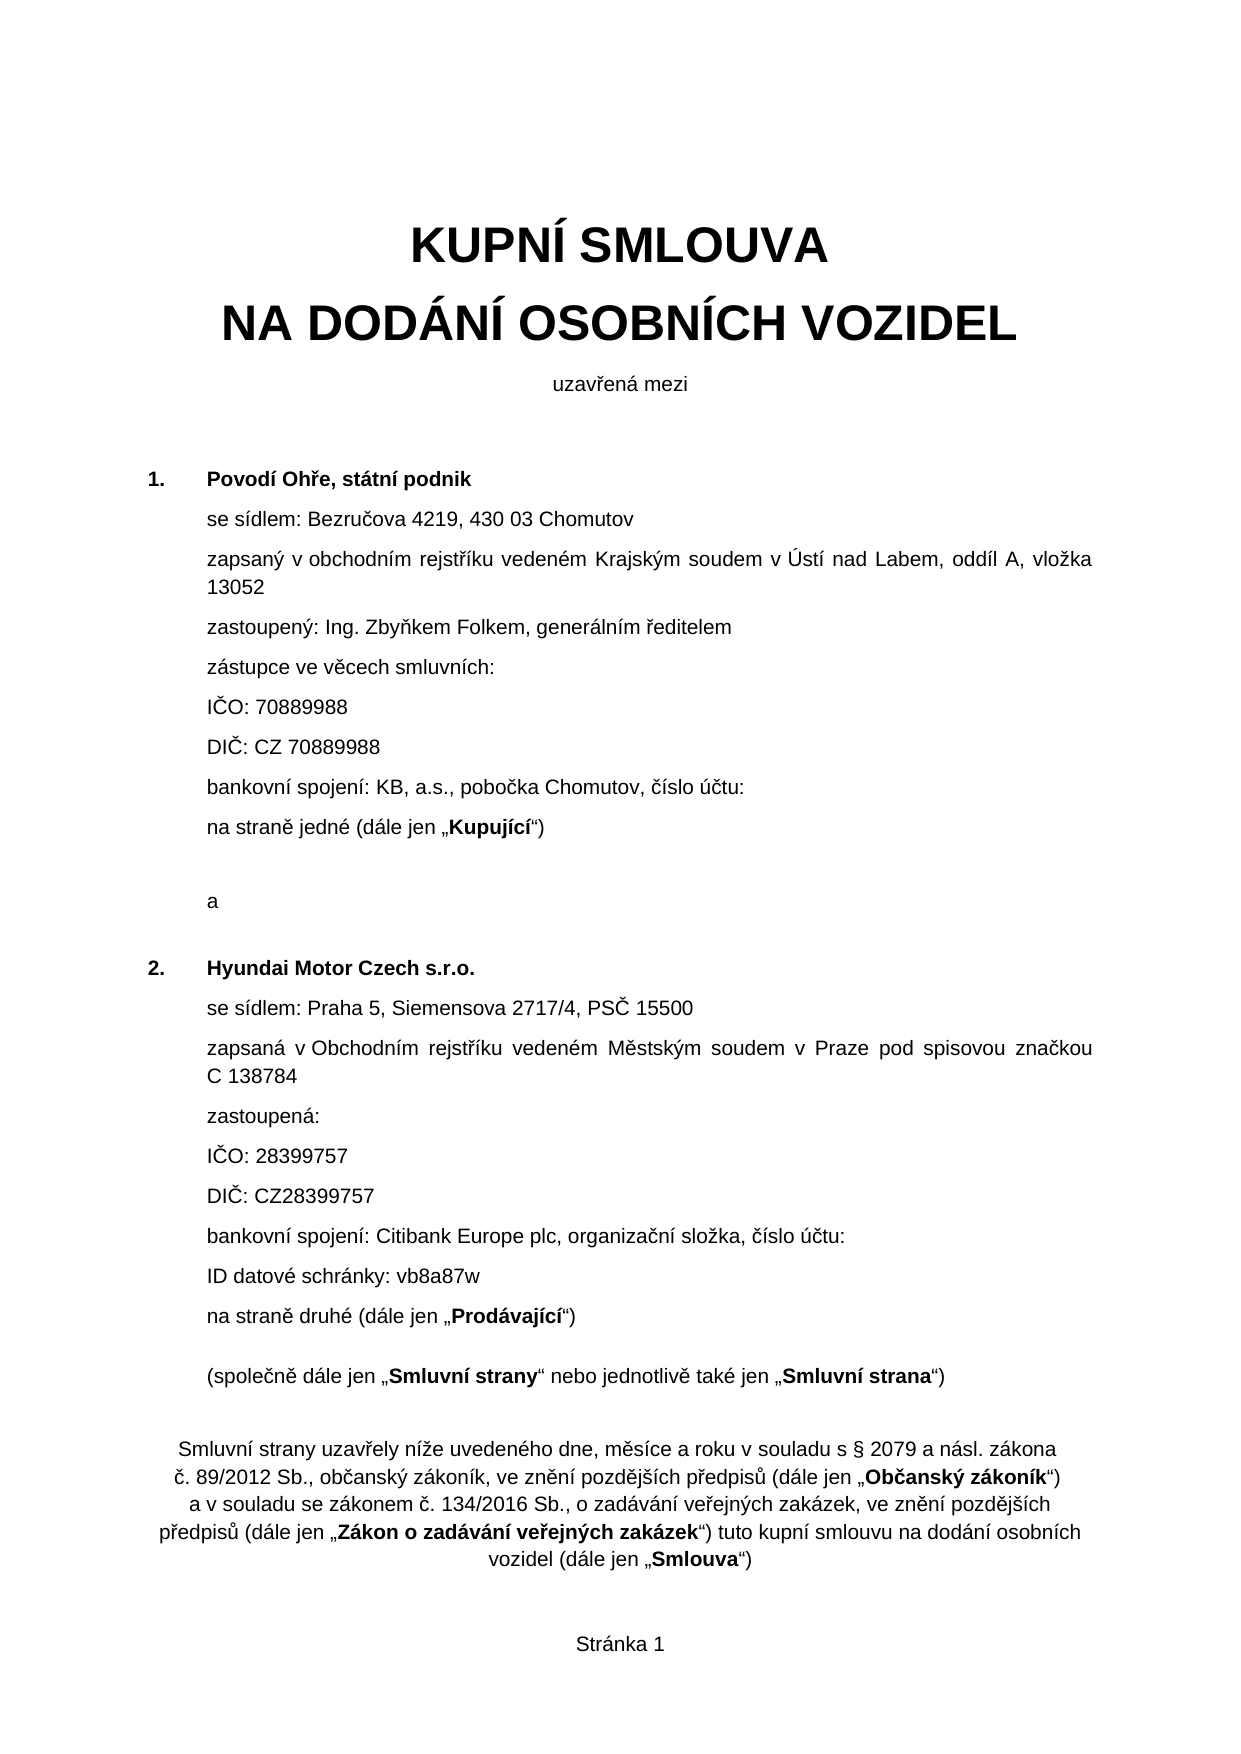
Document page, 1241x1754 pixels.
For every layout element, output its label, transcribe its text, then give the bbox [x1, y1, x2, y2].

text DIČ: CZ28399757 [148, 1183, 1093, 1207]
text se sídlem: Praha 5, Siemensova 2717/4, PSČ 15500 [148, 996, 1093, 1020]
text zapsaná v Obchodním rejstříku vedeném Městským soudem v Praze pod spisovou značkou C 138784 [207, 1036, 1093, 1087]
text (společně dále jen „Smluvní strany“ nebo jednotlivě také jen „Smluvní strana“) [148, 1364, 1093, 1388]
text na straně druhé (dále jen „Prodávající“) [148, 1303, 1093, 1327]
text DIČ: CZ 70889988 [148, 735, 1093, 759]
text se sídlem: Bezručova 4219, 430 03 Chomutov [148, 507, 1093, 531]
list Hyundai Motor Czech s.r.o. [148, 956, 1093, 980]
text bankovní spojení: Citibank Europe plc, organizační složka, číslo účtu: [207, 1223, 1093, 1247]
text ID datové schránky: vb8a87w [148, 1263, 1093, 1287]
text Smluvní strany uzavřely níže uvedeného dne, měsíce a roku v souladu s § 2079 a násl. zákona č. 89/2012 Sb., občanský zákoník, ve znění pozdějších předpisů (dále jen „Občanský zákoník“) a v souladu se zákonem č. 134/2016 Sb., o zadávání veřejných zakázek, ve znění pozdějších předpisů (dále jen „Zákon o zadávání veřejných zakázek“) tuto kupní smlouvu na dodání osobních vozidel (dále jen „Smlouva“) [148, 1437, 1093, 1571]
text a [148, 888, 1093, 912]
text zástupce ve věcech smluvních: [148, 655, 1093, 679]
list Povodí Ohře, státní podnik [148, 467, 1093, 491]
text IČO: 70889988 [148, 695, 1093, 719]
text zapsaný v obchodním rejstříku vedeném Krajským soudem v Ústí nad Labem, oddíl A, vložka 13052 [207, 547, 1093, 599]
text uzavřená mezi [148, 372, 1093, 396]
text bankovní spojení: KB, a.s., pobočka Chomutov, číslo účtu: [148, 775, 1093, 799]
text KUPNÍ SMLOUVA [148, 215, 1093, 273]
text zastoupený: Ing. Zbyňkem Folkem, generálním ředitelem [148, 615, 1093, 639]
text zastoupená: [148, 1103, 1093, 1127]
text NA DODÁNÍ OSOBNÍCH VOZIDEL [148, 294, 1093, 351]
text na straně jedné (dále jen „Kupující“) [148, 815, 1093, 839]
text IČO: 28399757 [148, 1143, 1093, 1167]
